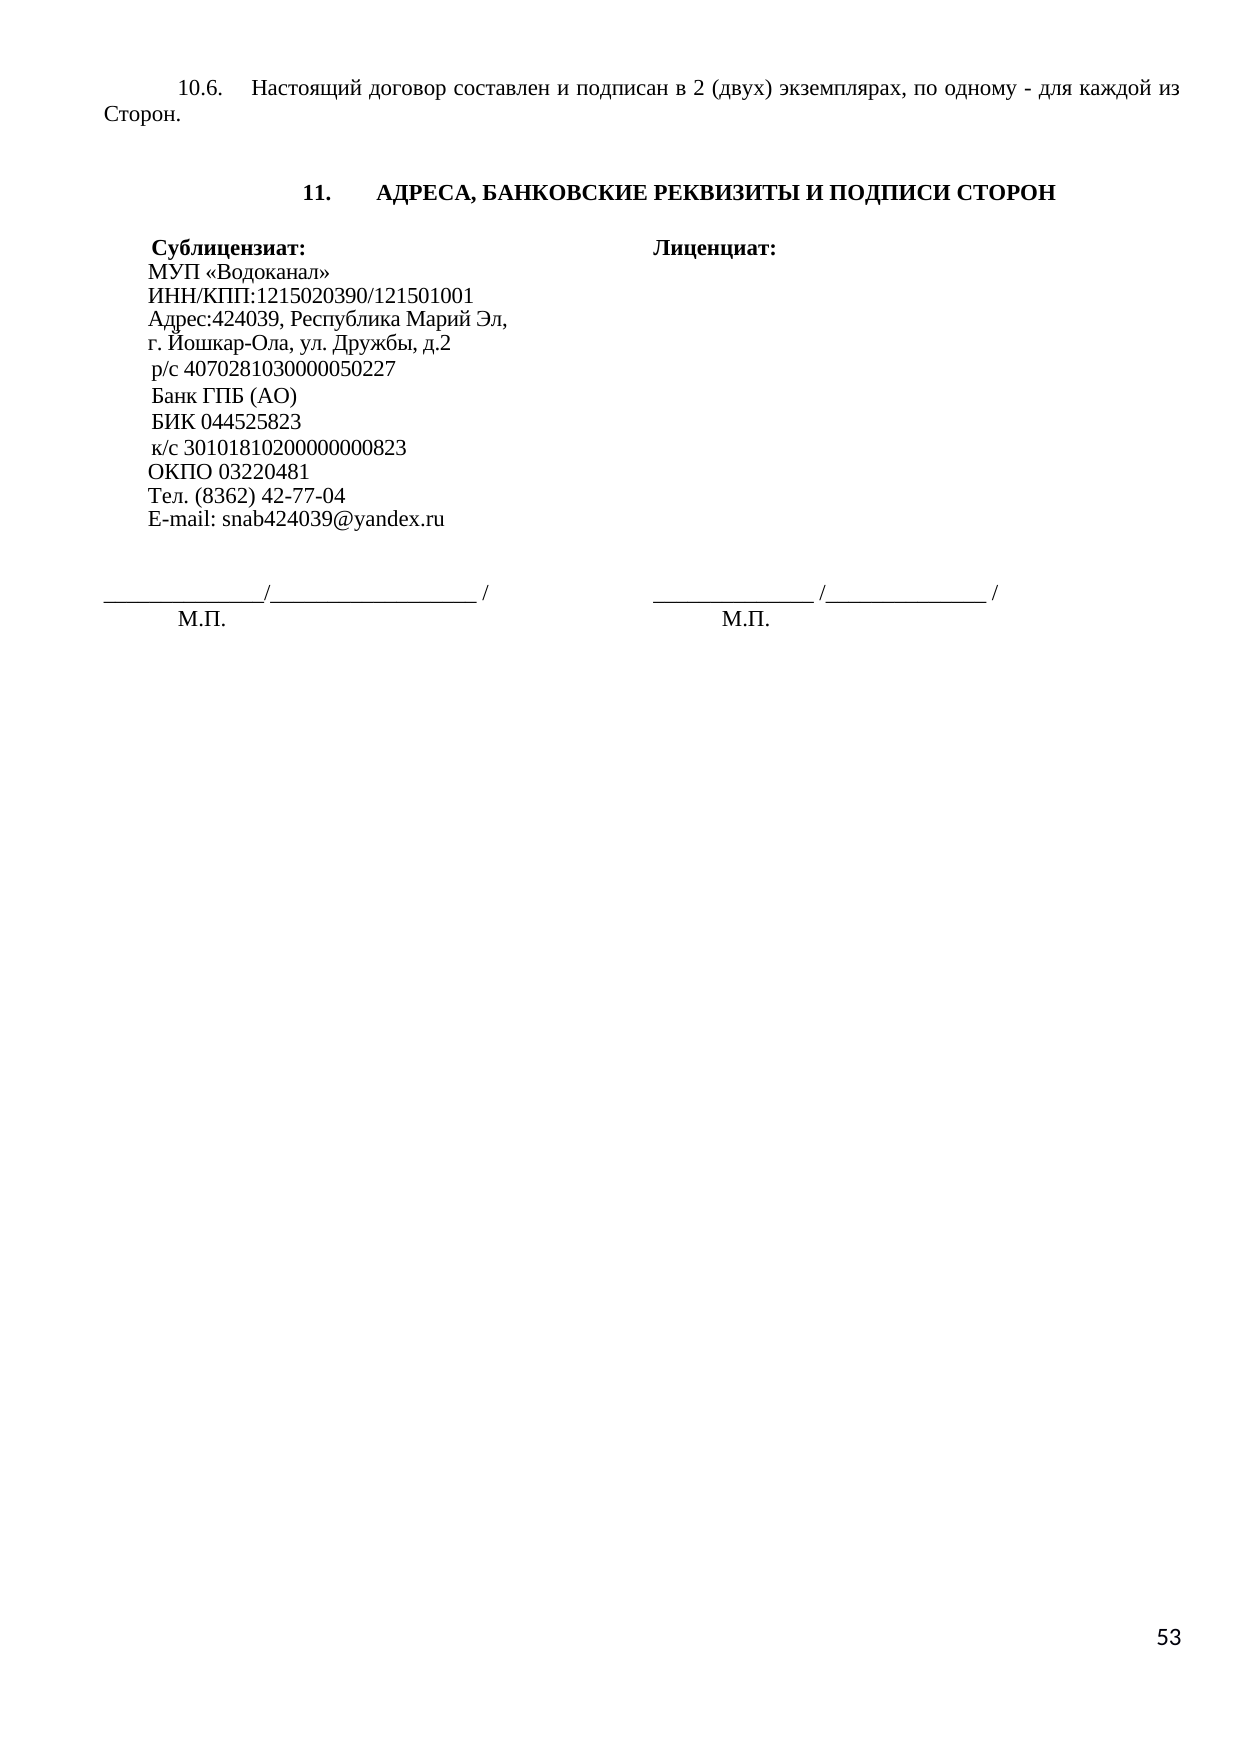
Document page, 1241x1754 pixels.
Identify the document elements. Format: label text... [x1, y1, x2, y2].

table_cell ______________ /______________ / М.П. [642, 579, 1143, 632]
table_cell ______________/__________________ / М.П. [92, 579, 642, 632]
text 10.6. Настоящий договор составлен и подписан в 2 (двух) экземплярах, по одному - для каждой из Сторон. [103, 74, 1181, 127]
text 11. АДРЕСА, БАНКОВСКИЕ РЕКВИЗИТЫ И ПОДПИСИ СТОРОН [103, 179, 1181, 206]
table_header Сублицензиат: МУП «Водоканал» ИНН/КПП:1215020390/121501001 Адрес:424039, Республика Марий Эл, г. Йошкар-Ола, ул. Дружбы, д.2 р/с 4070281030000050227 Банк ГПБ (АО) БИК 044525823 к/с 30101810200000000823 ОКПО 03220481 Тел. (8362) 42-77-04 E-mail: snab424039@yandex.ru [92, 234, 642, 579]
table_header Лиценциат: [642, 234, 1143, 579]
